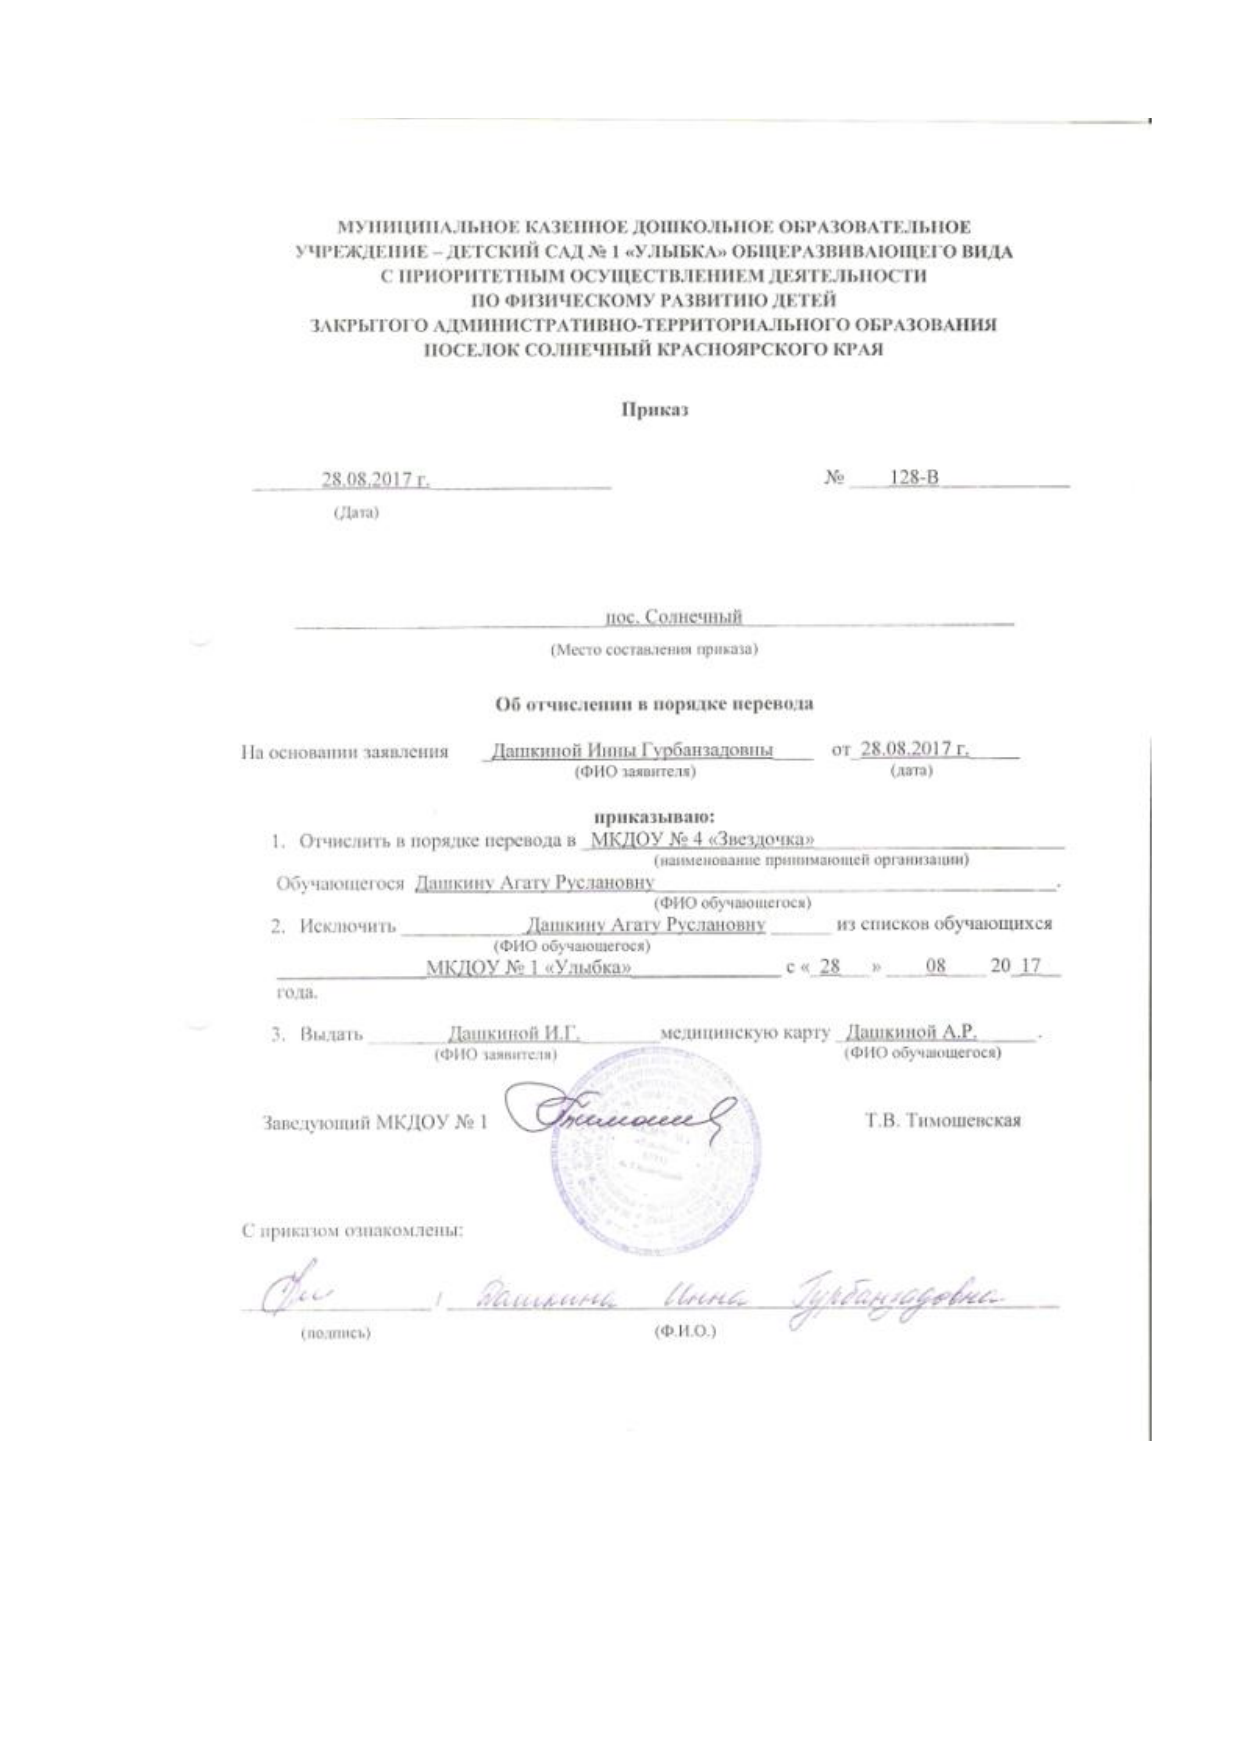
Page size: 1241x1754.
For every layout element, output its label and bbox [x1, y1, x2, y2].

picture [177, 118, 1152, 1441]
